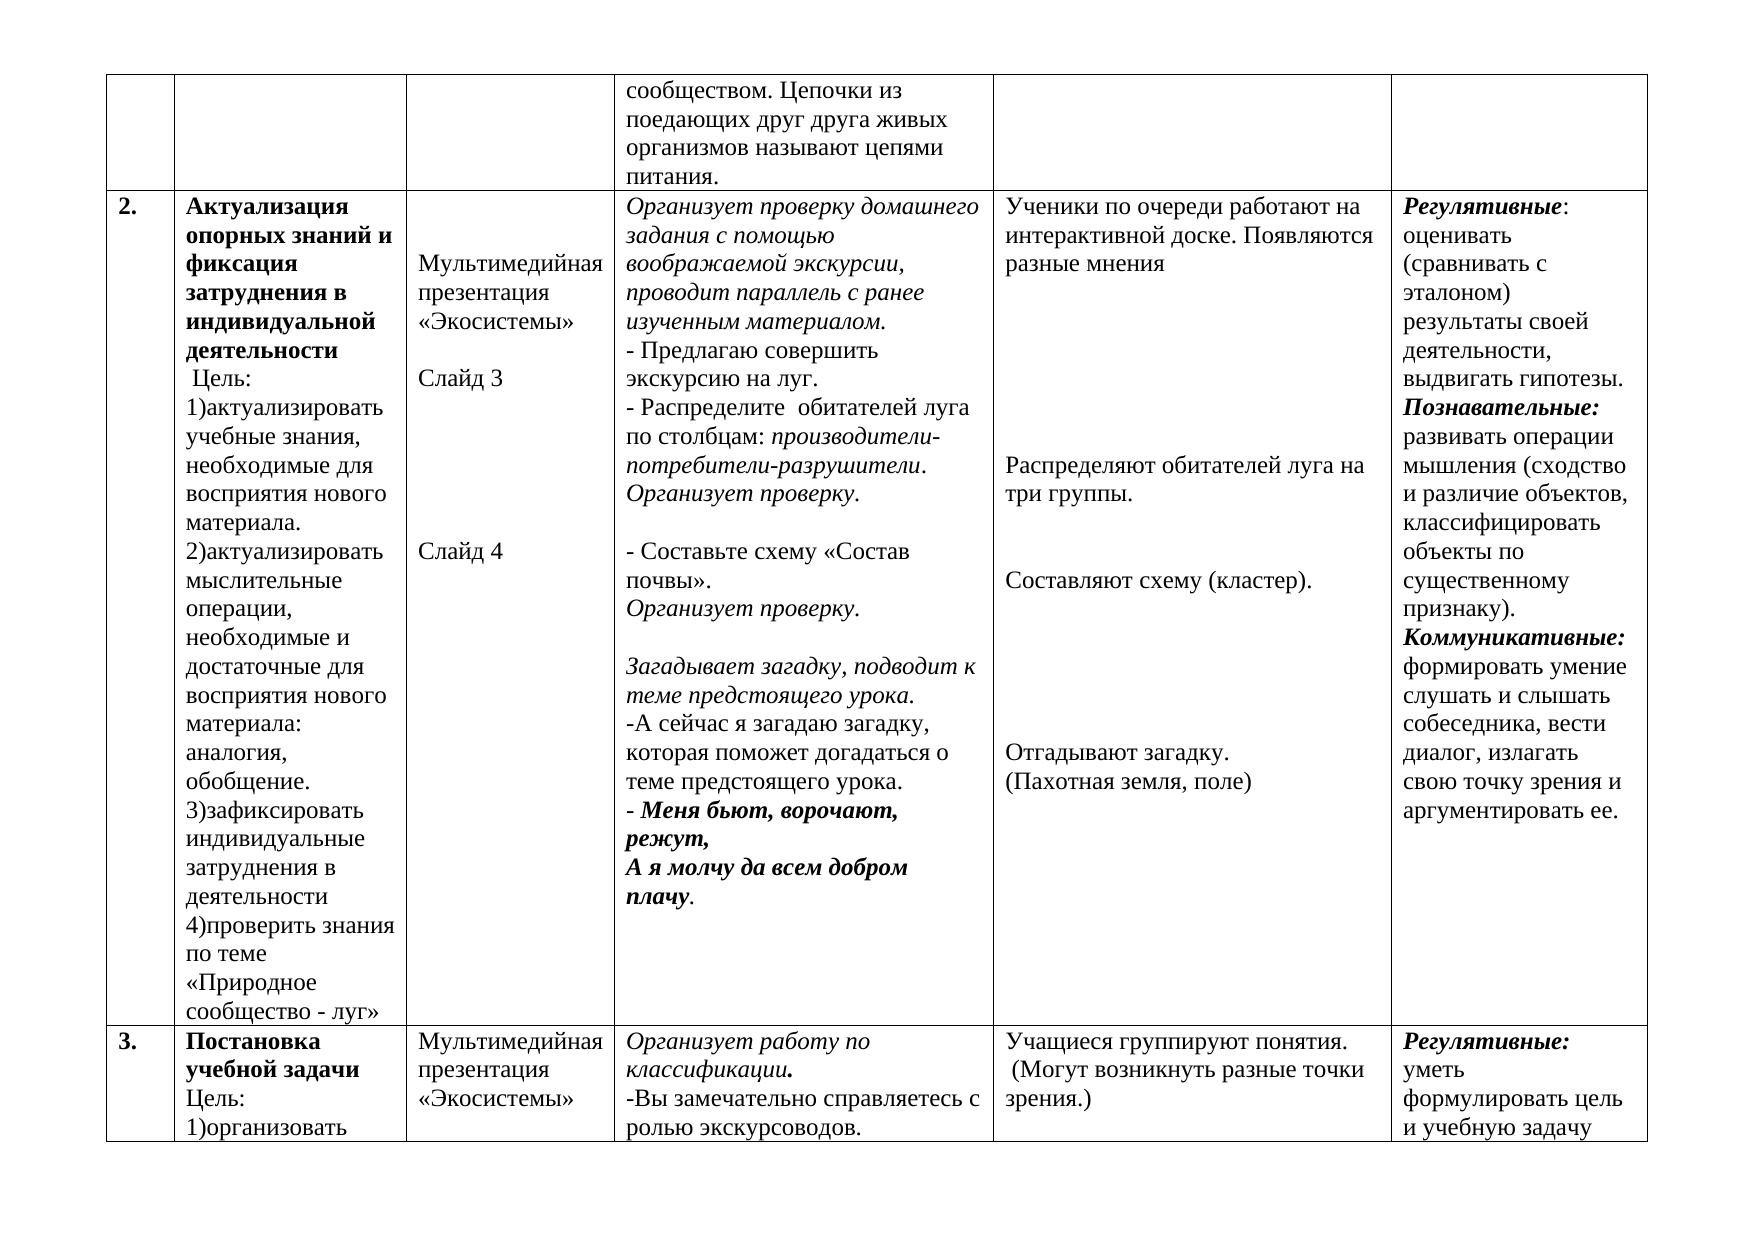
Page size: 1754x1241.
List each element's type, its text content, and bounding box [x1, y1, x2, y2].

table_cell 2. [107, 191, 174, 1025]
table_cell 3. [107, 1026, 174, 1141]
table_cell 1. [107, 75, 174, 190]
table_cell Регулятивные: оценивать (сравнивать с эталоном) результаты своей деятельности, выдвигать гипотезы. Познавательные: развивать операции мышления (сходство и различие объектов, классифицировать объекты по существенному признаку). Коммуникативные: формировать умение слушать и слышать собеседника, вести диалог, излагать свою точку зрения и аргументировать ее. [1392, 191, 1647, 1025]
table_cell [175, 1026, 406, 1141]
table_cell Организует проверку домашнего задания с помощью воображаемой экскурсии, проводит параллель с ранее изученным материалом. - Предлагаю совершить экскурсию на луг. - Распределите обитателей луга по столбцам: производители-потребители-разрушители. Организует проверку. - Составьте схему «Состав почвы». Организует проверку. Загадывает загадку, подводит к теме предстоящего урока. -А сейчас я загадаю загадку, которая поможет догадаться о теме предстоящего урока. - Меня бьют, ворочают, режут, А я молчу да всем добром плачу. [615, 191, 993, 1025]
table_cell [615, 75, 993, 190]
table_cell Актуализация опорных знаний и фиксация затруднения в индивидуальной деятельности Цель: 1)актуализировать учебные знания, необходимые для восприятия нового материала. 2)актуализировать мыслительные операции, необходимые и достаточные для восприятия нового материала: аналогия, обобщение. 3)зафиксировать индивидуальные затруднения в деятельности 4)проверить знания по теме «Природное сообщество - луг» [175, 191, 406, 1025]
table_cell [1392, 1026, 1647, 1141]
table_cell Мультимедийная презентация «Экосистемы» Слайд 3 Слайд 4 [407, 191, 614, 1025]
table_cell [994, 1026, 1391, 1141]
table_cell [407, 1026, 614, 1141]
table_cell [615, 1026, 993, 1141]
table_cell Ученики по очереди работают на интерактивной доске. Появляются разные мнения Распределяют обитателей луга на три группы. Составляют схему (кластер). Отгадывают загадку. (Пахотная земля, поле) [994, 191, 1391, 1025]
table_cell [994, 75, 1391, 190]
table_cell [175, 75, 406, 190]
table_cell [407, 75, 614, 190]
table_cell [1392, 75, 1647, 190]
